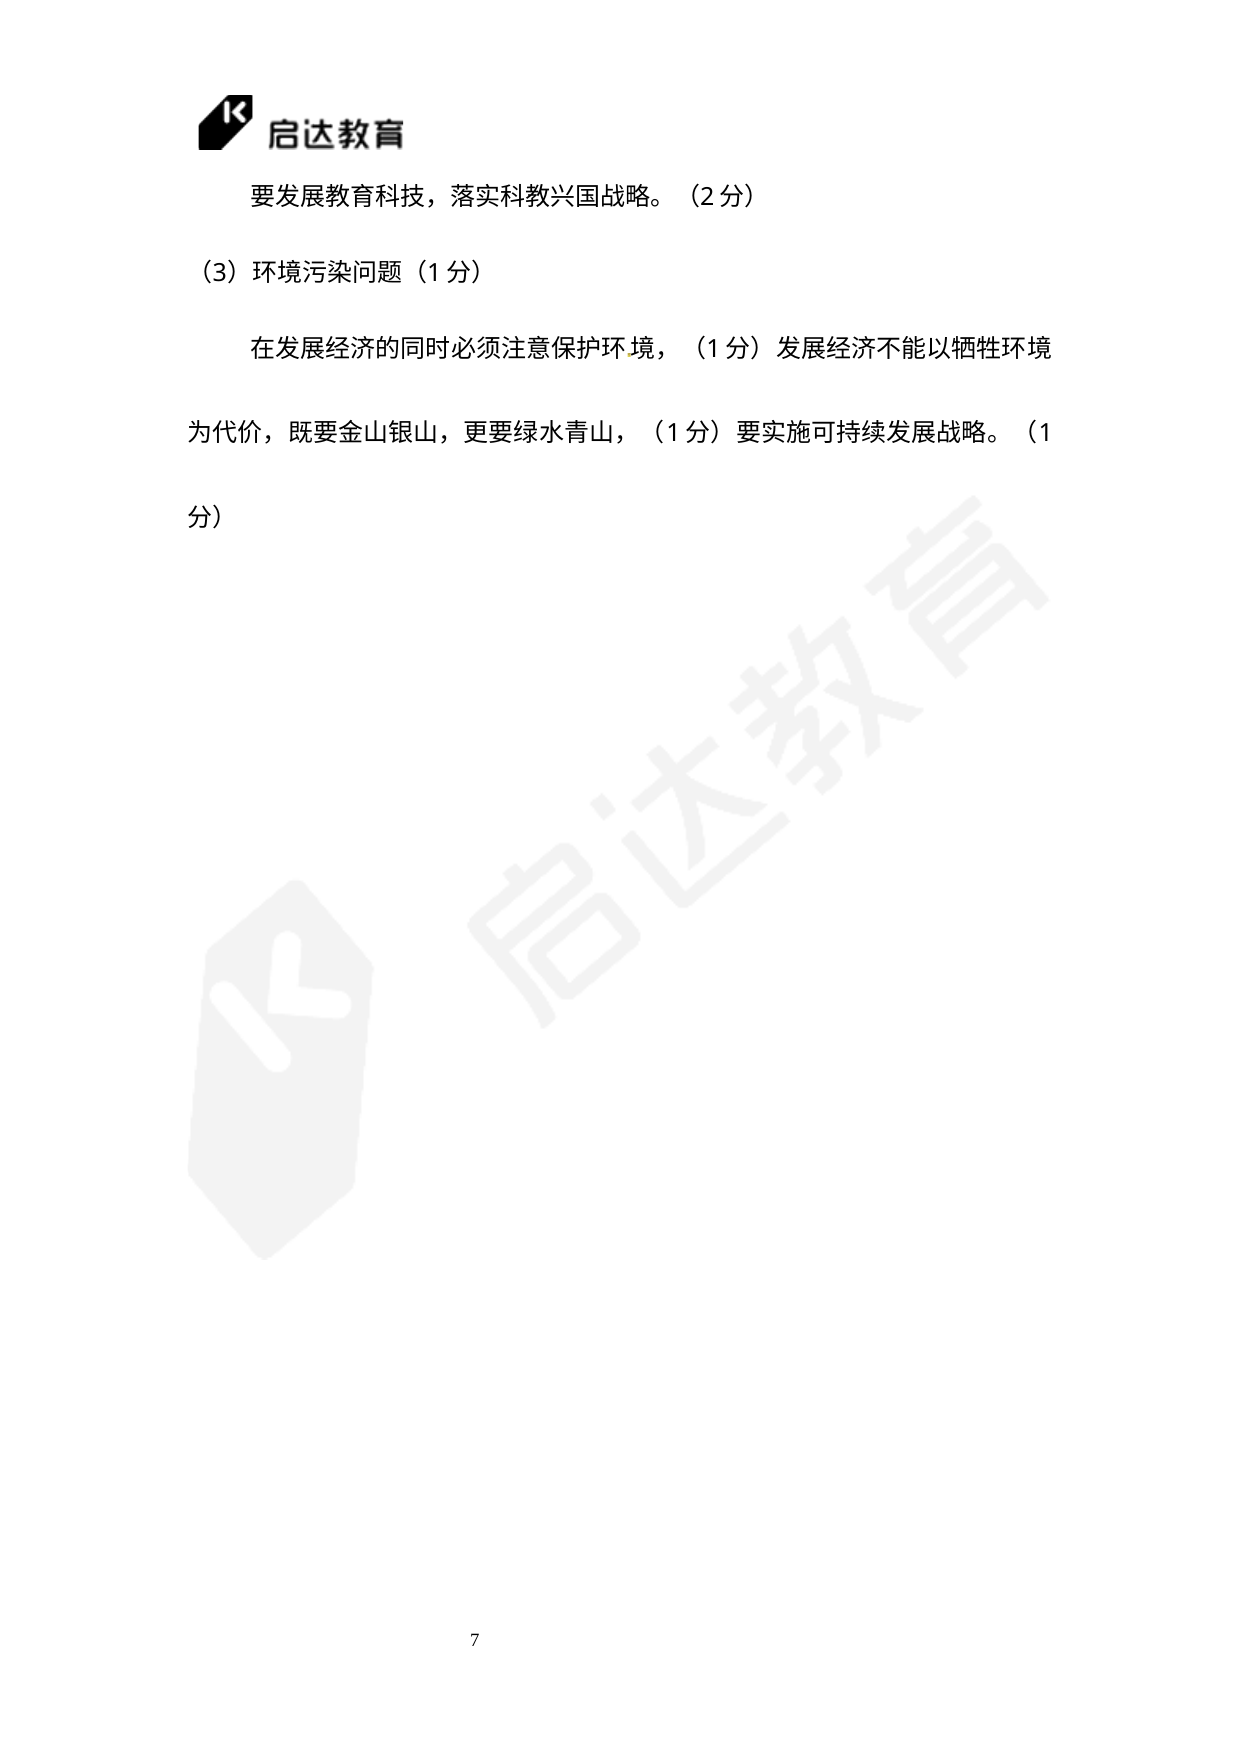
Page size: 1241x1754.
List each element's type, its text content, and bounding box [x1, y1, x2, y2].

text 要发展教育科技，落实科教兴国战略。（2分） [187, 162, 1053, 227]
text 在发展经济的同时必须注意保护环境，（1分）发展经济不能以牺牲环境为代价，既要金山银山，更要绿水青山，（1分）要实施可持续发展战略。（1分） [187, 314, 1053, 548]
picture [198, 95, 404, 150]
text （3）环境污染问题（1分） [187, 238, 1053, 303]
